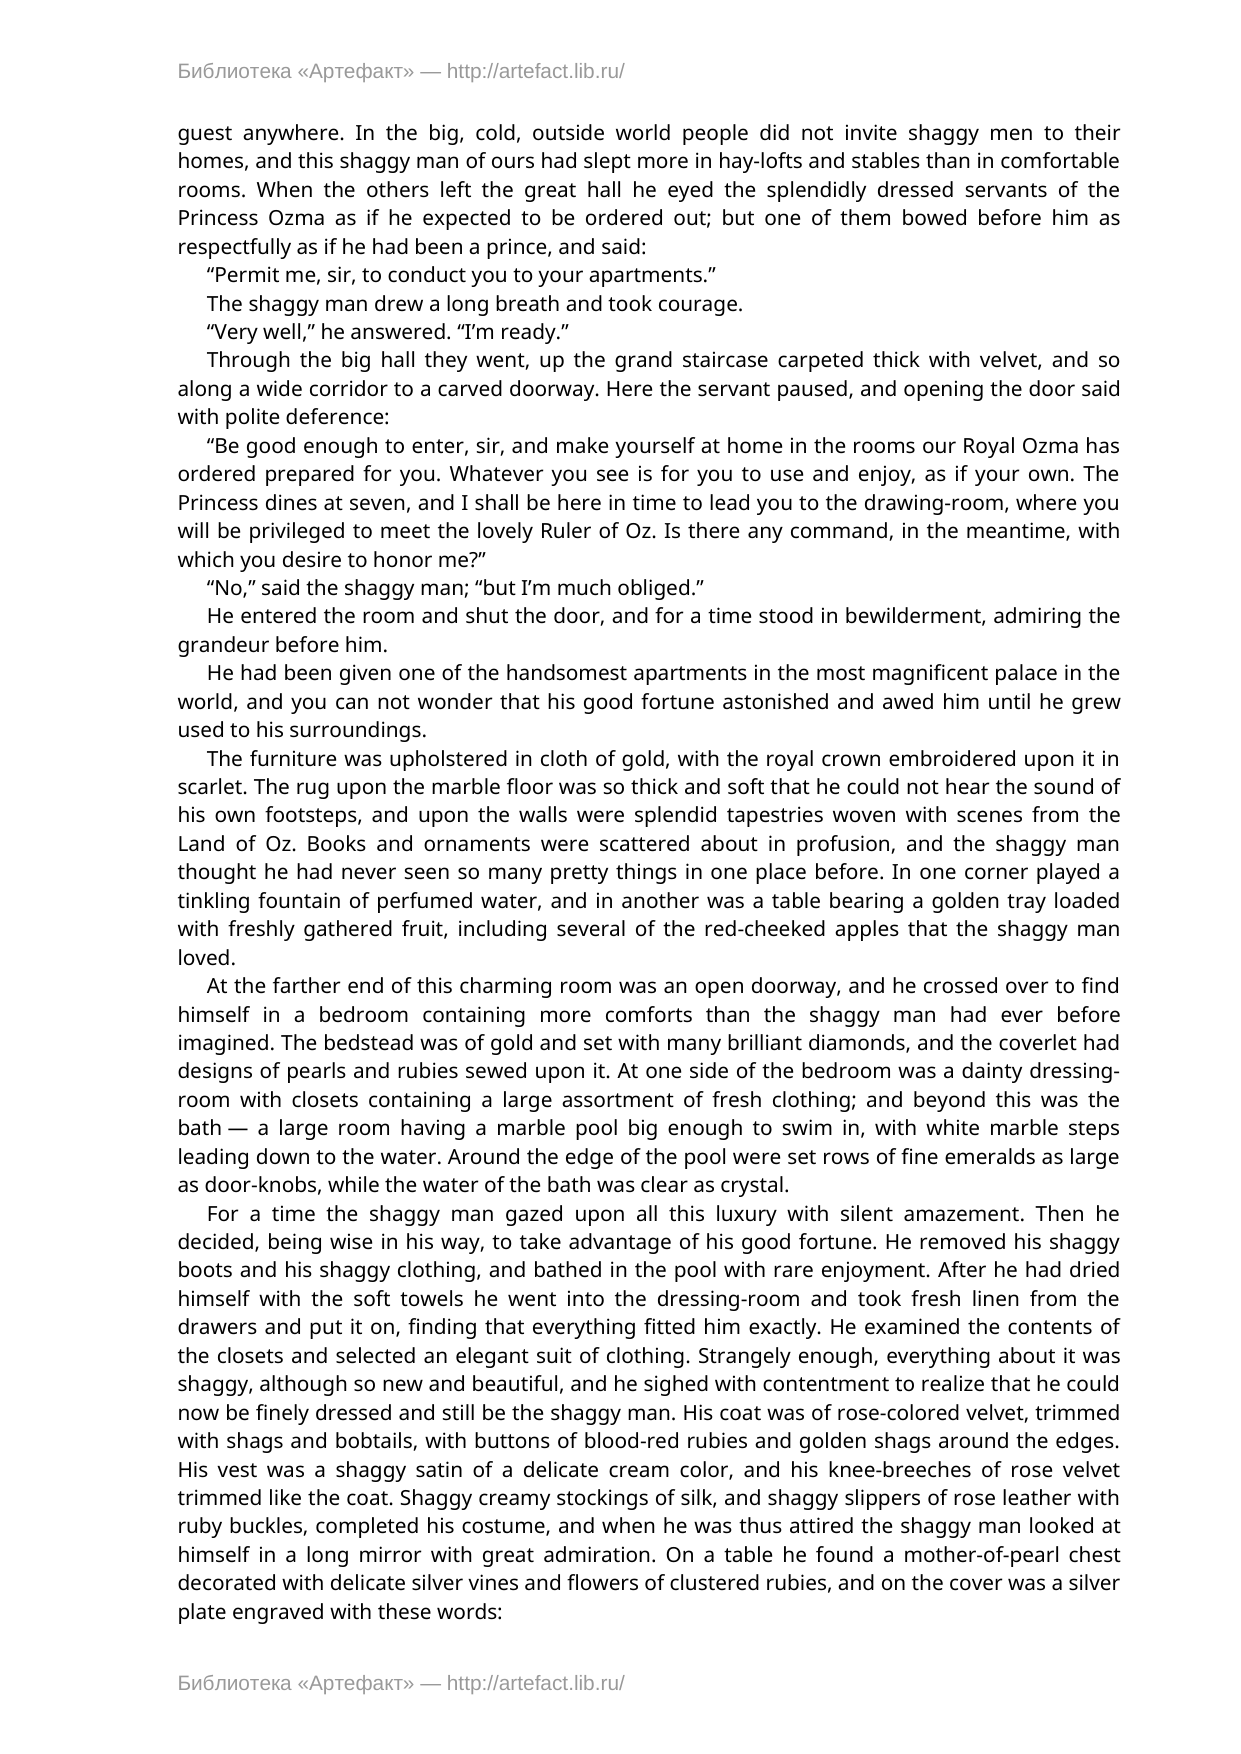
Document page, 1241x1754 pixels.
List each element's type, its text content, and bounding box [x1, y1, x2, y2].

text At the farther end of this charming room was an open doorway, and he crossed over to find himself in a bedroom containing more comforts than the shaggy man had ever before imagined. The bedstead was of gold and set with many brilliant diamonds, and the coverlet had designs of pearls and rubies sewed upon it. At one side of the bedroom was a dainty dressing-room with closets containing a large assortment of fresh clothing; and beyond this was the bath — a large room having a marble pool big enough to swim in, with white marble steps leading down to the water. Around the edge of the pool were set rows of fine emeralds as large as door-knobs, while the water of the bath was clear as crystal. [177, 971, 1122, 1199]
text The shaggy man drew a long breath and took courage. [177, 289, 1122, 317]
text He had been given one of the handsomest apartments in the most magnificent palace in the world, and you can not wonder that his good fortune astonished and awed him until he grew used to his surroundings. [177, 658, 1122, 744]
text “Very well,” he answered. “I’m ready.” [177, 317, 1122, 346]
text He entered the room and shut the door, and for a time stood in bewilderment, admiring the grandeur before him. [177, 602, 1122, 658]
text “No,” said the shaggy man; “but I’m much obliged.” [177, 573, 1122, 602]
text “Be good enough to enter, sir, and make yourself at home in the rooms our Royal Ozma has ordered prepared for you. Whatever you see is for you to use and enjoy, as if your own. The Princess dines at seven, and I shall be here in time to lead you to the drawing-room, where you will be privileged to meet the lovely Ruler of Oz. Is there any command, in the meantime, with which you desire to honor me?” [177, 431, 1122, 573]
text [177, 118, 1122, 260]
text For a time the shaggy man gazed upon all this luxury with silent amazement. Then he decided, being wise in his way, to take advantage of his good fortune. He removed his shaggy boots and his shaggy clothing, and bathed in the pool with rare enjoyment. After he had dried himself with the soft towels he went into the dressing-room and took fresh linen from the drawers and put it on, finding that everything fitted him exactly. He examined the contents of the closets and selected an elegant suit of clothing. Strangely enough, everything about it was shaggy, although so new and beautiful, and he sighed with contentment to realize that he could now be finely dressed and still be the shaggy man. His coat was of rose-colored velvet, trimmed with shags and bobtails, with buttons of blood-red rubies and golden shags around the edges. His vest was a shaggy satin of a delicate cream color, and his knee-breeches of rose velvet trimmed like the coat. Shaggy creamy stockings of silk, and shaggy slippers of rose leather with ruby buckles, completed his costume, and when he was thus attired the shaggy man looked at himself in a long mirror with great admiration. On a table he found a mother-of-pearl chest decorated with delicate silver vines and flowers of clustered rubies, and on the cover was a silver plate engraved with these words: [177, 1199, 1122, 1625]
text Through the big hall they went, up the grand staircase carpeted thick with velvet, and so along a wide corridor to a carved doorway. Here the servant paused, and opening the door said with polite deference: [177, 346, 1122, 431]
text The furniture was upholstered in cloth of gold, with the royal crown embroidered upon it in scarlet. The rug upon the marble floor was so thick and soft that he could not hear the sound of his own footsteps, and upon the walls were splendid tapestries woven with scenes from the Land of Oz. Books and ornaments were scattered about in profusion, and the shaggy man thought he had never seen so many pretty things in one place before. In one corner played a tinkling fountain of perfumed water, and in another was a table bearing a golden tray loaded with freshly gathered fruit, including several of the red-cheeked apples that the shaggy man loved. [177, 744, 1122, 971]
text “Permit me, sir, to conduct you to your apartments.” [177, 260, 1122, 289]
